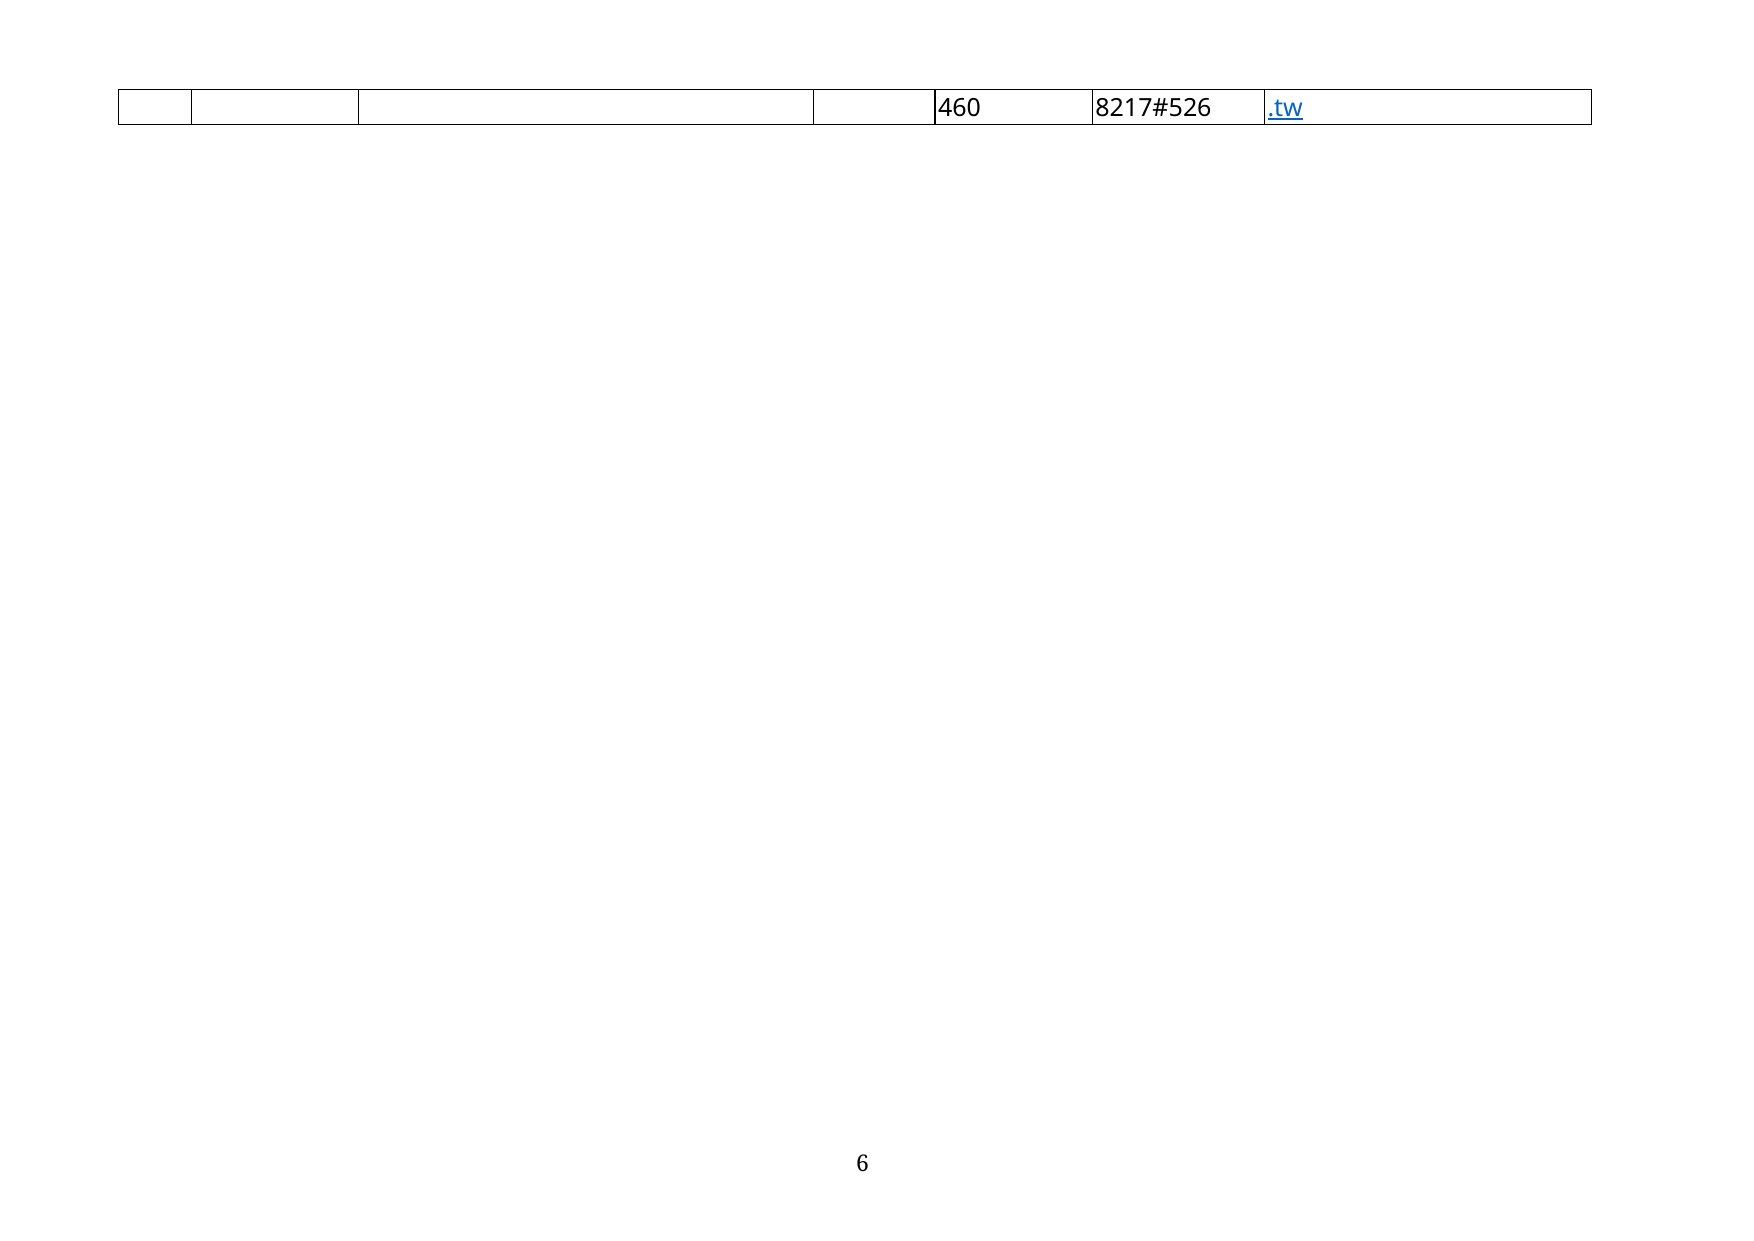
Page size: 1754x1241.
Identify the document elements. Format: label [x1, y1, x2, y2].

table_cell [359, 90, 813, 124]
table_cell [1093, 90, 1264, 124]
table_cell [119, 90, 191, 124]
table_cell [192, 90, 358, 124]
table_cell [1265, 90, 1591, 124]
table_cell [814, 90, 934, 124]
table_cell [936, 90, 1092, 124]
